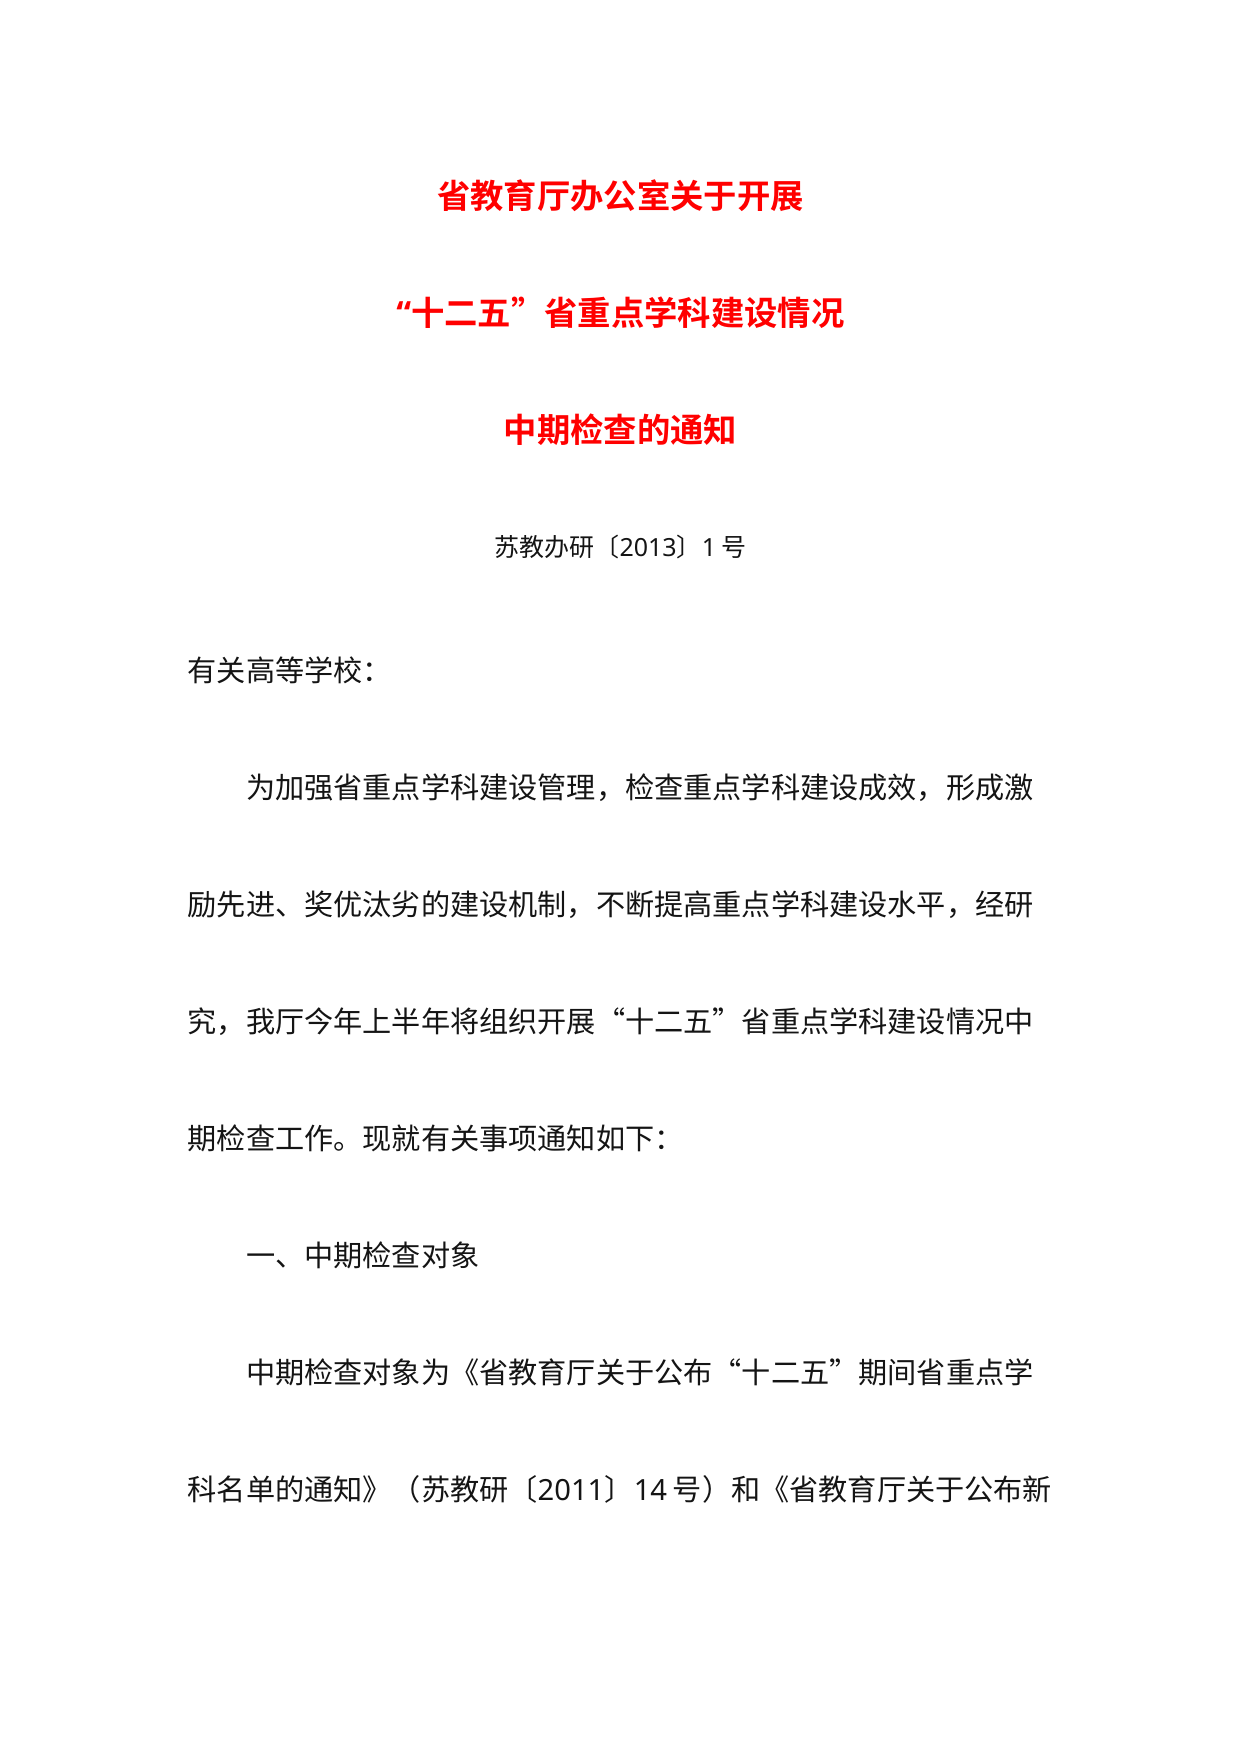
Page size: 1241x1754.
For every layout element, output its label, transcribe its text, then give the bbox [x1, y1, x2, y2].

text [187, 636, 1053, 1520]
text 省教育厅办公室关于开展 “十二五”省重点学科建设情况 中期检查的通知 苏教办研〔2013〕1号 [187, 162, 1053, 578]
